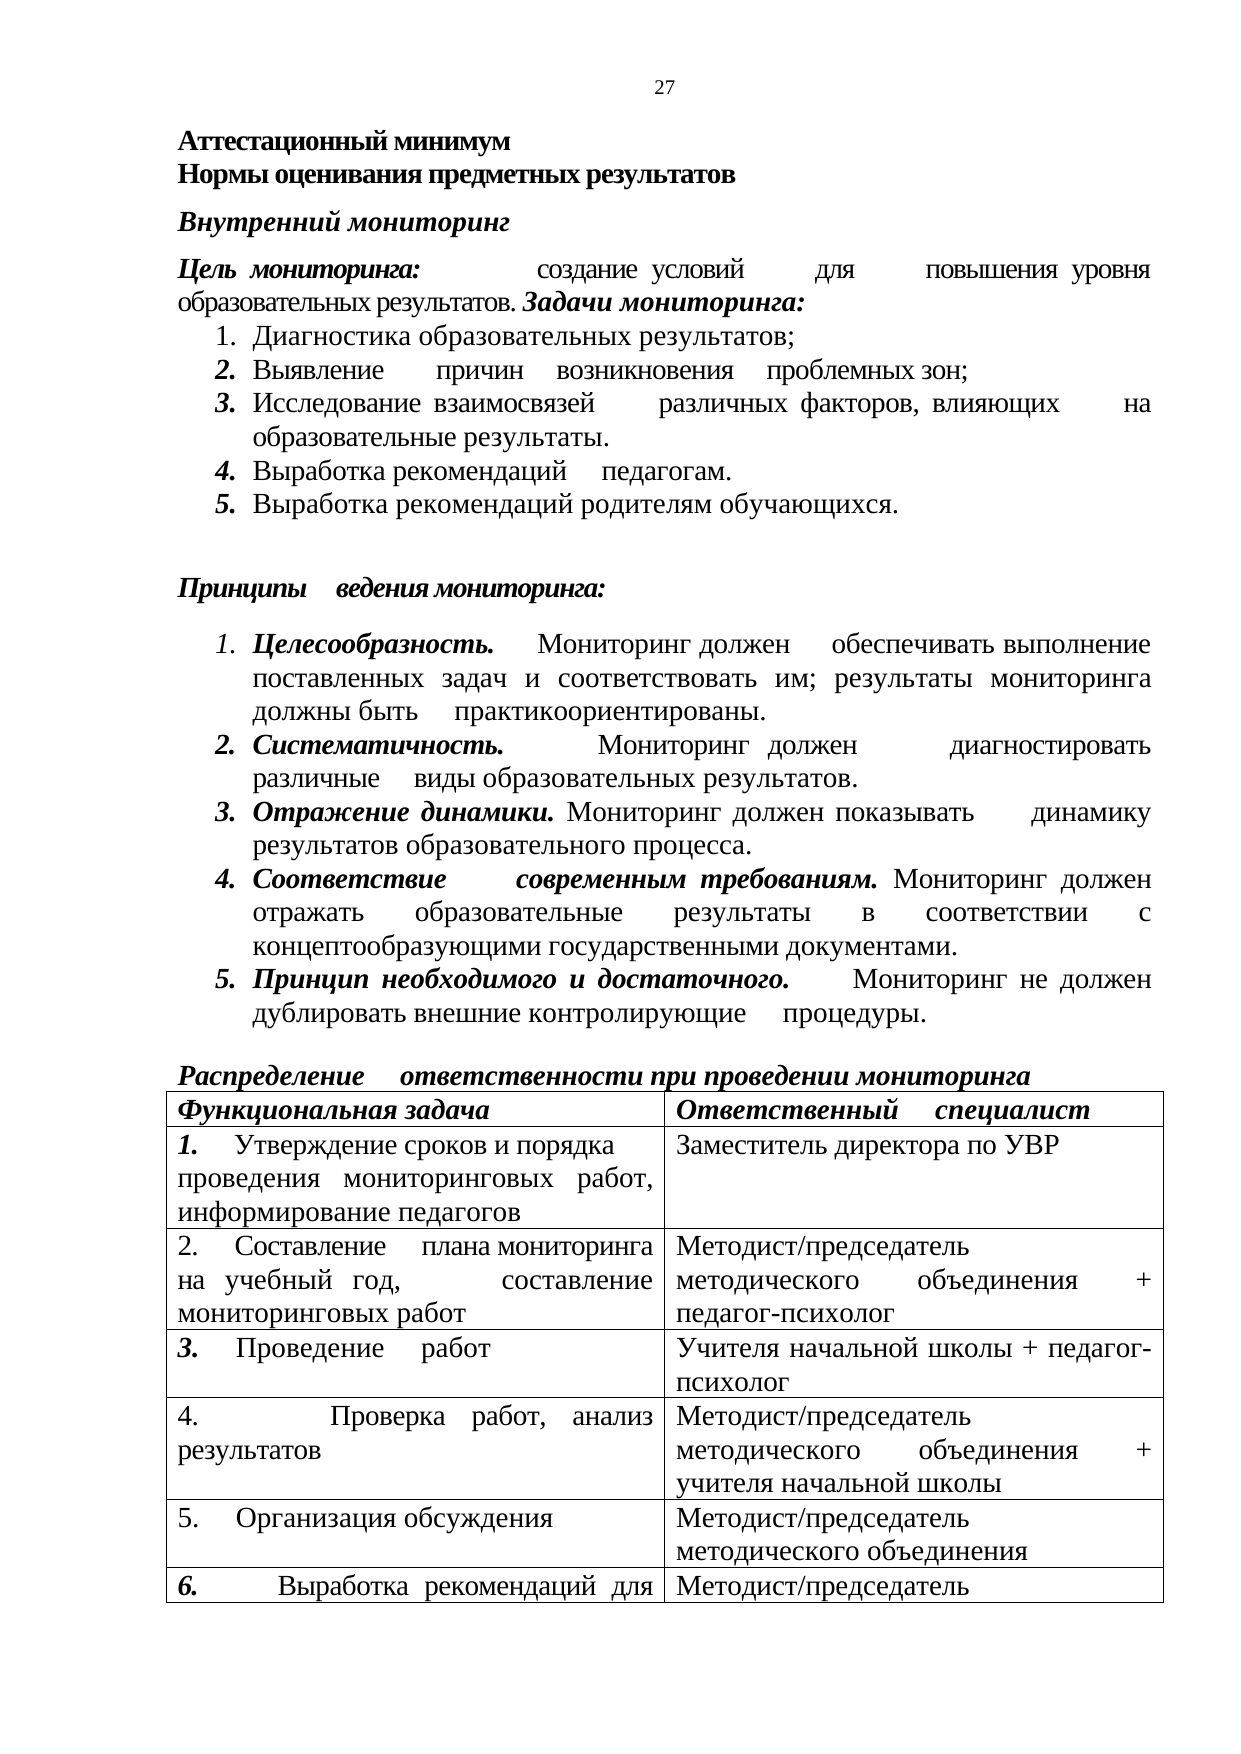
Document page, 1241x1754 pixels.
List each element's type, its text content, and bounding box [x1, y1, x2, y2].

list Целесообразность. Мониторинг должен обеспечивать выполнение поставленных задач и соответствовать им; результаты мониторинга должны быть практикоориентированы. [215, 626, 1152, 727]
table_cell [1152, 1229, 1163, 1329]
list Отражение динамики. Мониторинг должен показывать динамику результатов образовательного процесса. [215, 794, 1152, 861]
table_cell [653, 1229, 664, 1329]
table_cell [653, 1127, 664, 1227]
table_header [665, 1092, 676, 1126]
text Принципы ведения мониторинга: [177, 570, 1152, 603]
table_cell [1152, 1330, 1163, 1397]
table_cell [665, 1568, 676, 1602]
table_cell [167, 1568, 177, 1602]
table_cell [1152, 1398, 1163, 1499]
list Соответствие современным требованиям. Мониторинг должен отражать образовательные результаты в соответствии с концептообразующими государственными документами. [215, 861, 1152, 962]
table_cell 5. Организация обсуждения [167, 1500, 664, 1567]
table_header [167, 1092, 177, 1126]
text Распределение ответственности при проведении мониторинга [177, 1058, 1152, 1091]
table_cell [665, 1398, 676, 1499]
list Принцип необходимого и достаточного. Мониторинг не должен дублировать внешние контролирующие процедуры. [215, 962, 1152, 1029]
table_cell 4. Проверка работ, анализ результатов [167, 1398, 664, 1499]
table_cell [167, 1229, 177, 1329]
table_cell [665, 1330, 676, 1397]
list Диагностика образовательных результатов; [215, 318, 1152, 352]
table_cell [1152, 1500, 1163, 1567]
list Выработка рекомендаций родителям обучающихся. [215, 486, 1152, 520]
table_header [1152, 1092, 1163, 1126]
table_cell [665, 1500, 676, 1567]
text Внутренний мониторинг [177, 204, 1152, 237]
table_cell 3. Проведение работ [167, 1330, 664, 1397]
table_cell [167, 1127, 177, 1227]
list Исследование взаимосвязей различных факторов, влияющих на образовательные результаты. [215, 386, 1152, 453]
text Цель мониторинга: создание условий для повышения уровня образовательных результатов. Задачи мониторинга: [177, 251, 1152, 318]
list Выявление причин возникновения проблемных зон; [215, 352, 1152, 386]
table_cell Заместитель директора по УВР [665, 1127, 1163, 1227]
list Систематичность. Мониторинг должен диагностировать различные виды образовательных результатов. [215, 727, 1152, 794]
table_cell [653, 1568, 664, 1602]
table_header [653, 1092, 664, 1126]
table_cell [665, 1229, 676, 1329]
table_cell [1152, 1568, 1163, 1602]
list Выработка рекомендаций педагогам. [215, 453, 1152, 486]
text Аттестационный минимум [177, 123, 1152, 157]
text Нормы оценивания предметных результатов [177, 157, 1152, 190]
